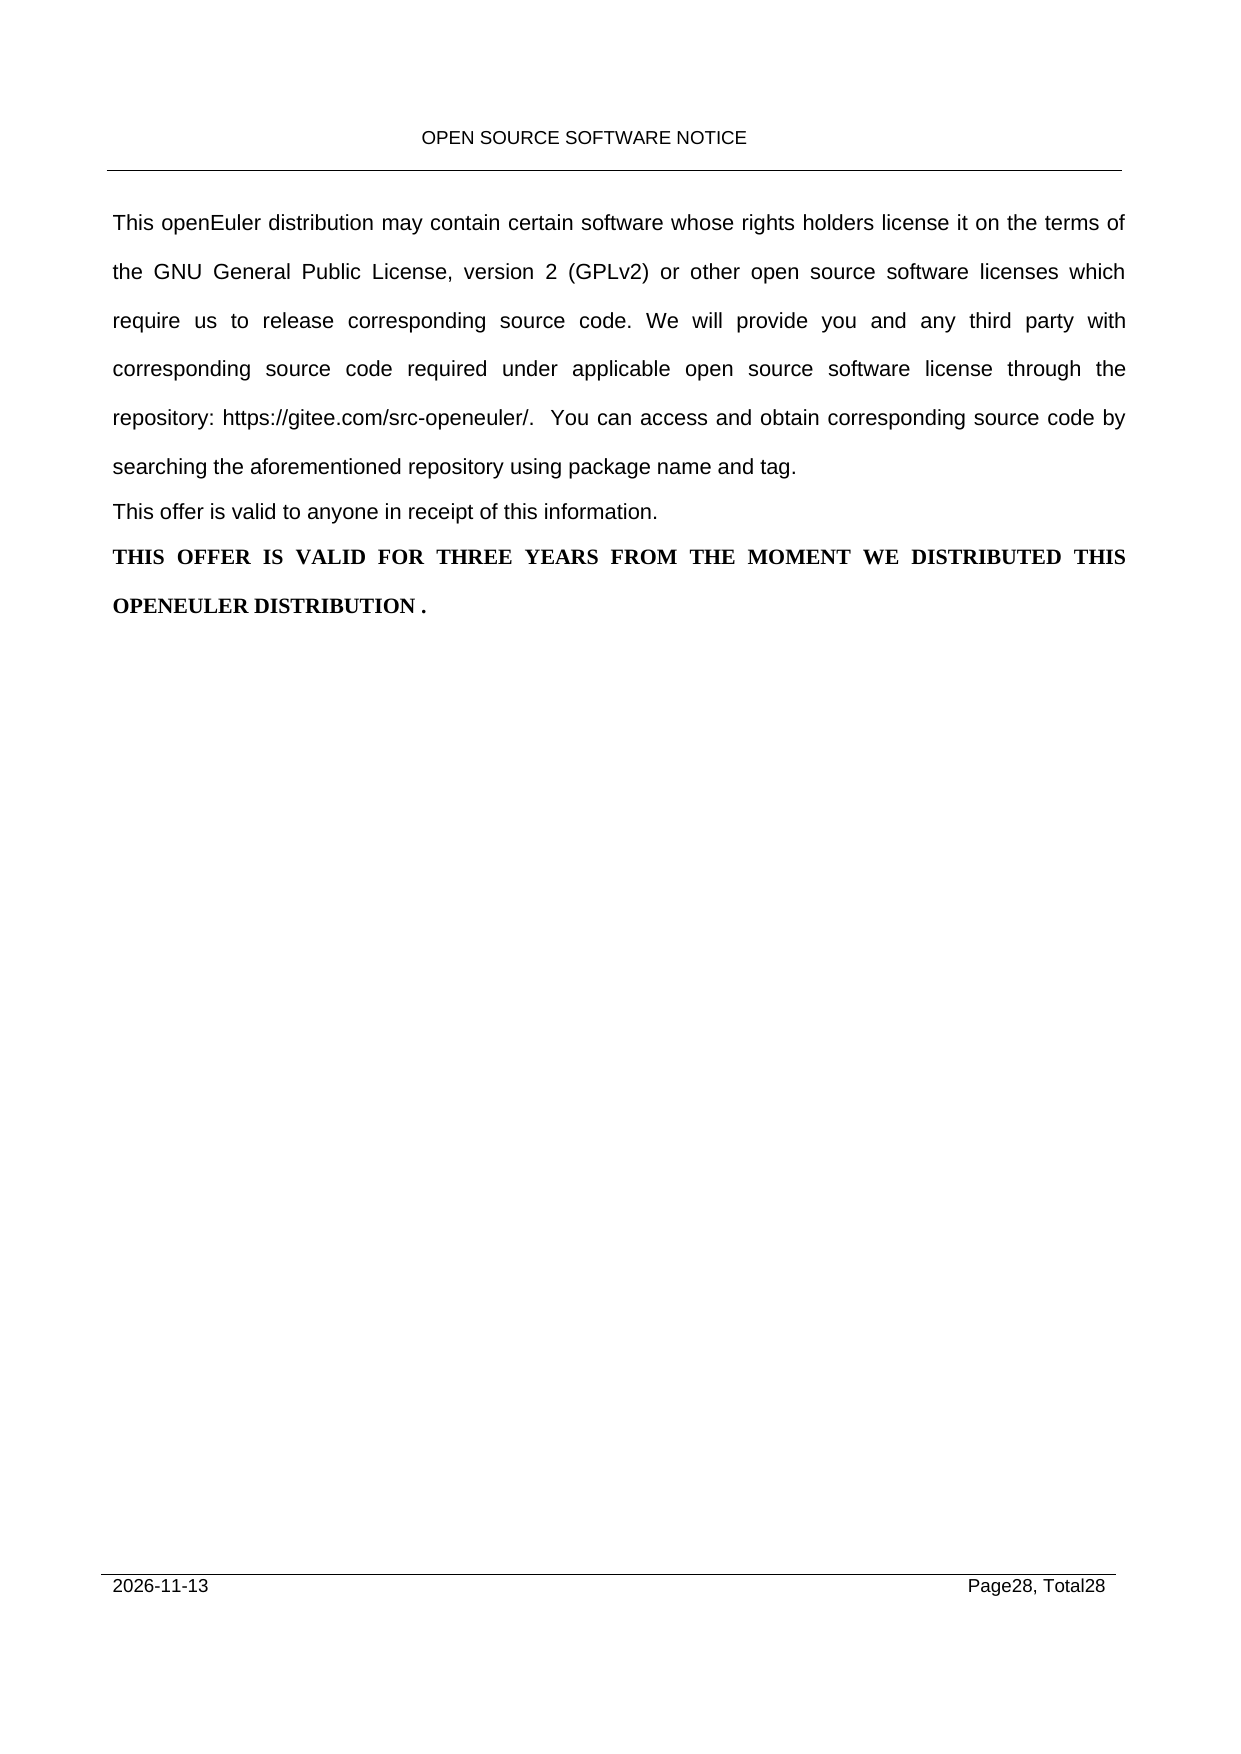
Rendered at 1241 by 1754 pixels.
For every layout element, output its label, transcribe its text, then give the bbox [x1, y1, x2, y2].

text THIS OFFER IS VALID FOR THREE YEARS FROM THE MOMENT WE DISTRIBUTED THIS OPENEULER DISTRIBUTION . [112, 540, 1128, 622]
text This offer is valid to anyone in receipt of this information. [112, 495, 1128, 528]
text This openEuler distribution may contain certain software whose rights holders license it on the terms of the GNU General Public License, version 2 (GPLv2) or other open source software licenses which require us to release corresponding source code. We will provide you and any third party with corresponding source code required under applicable open source software license through the repository: https://gitee.com/src-openeuler/. You can access and obtain corresponding source code by searching the aforementioned repository using package name and tag. [112, 206, 1128, 483]
